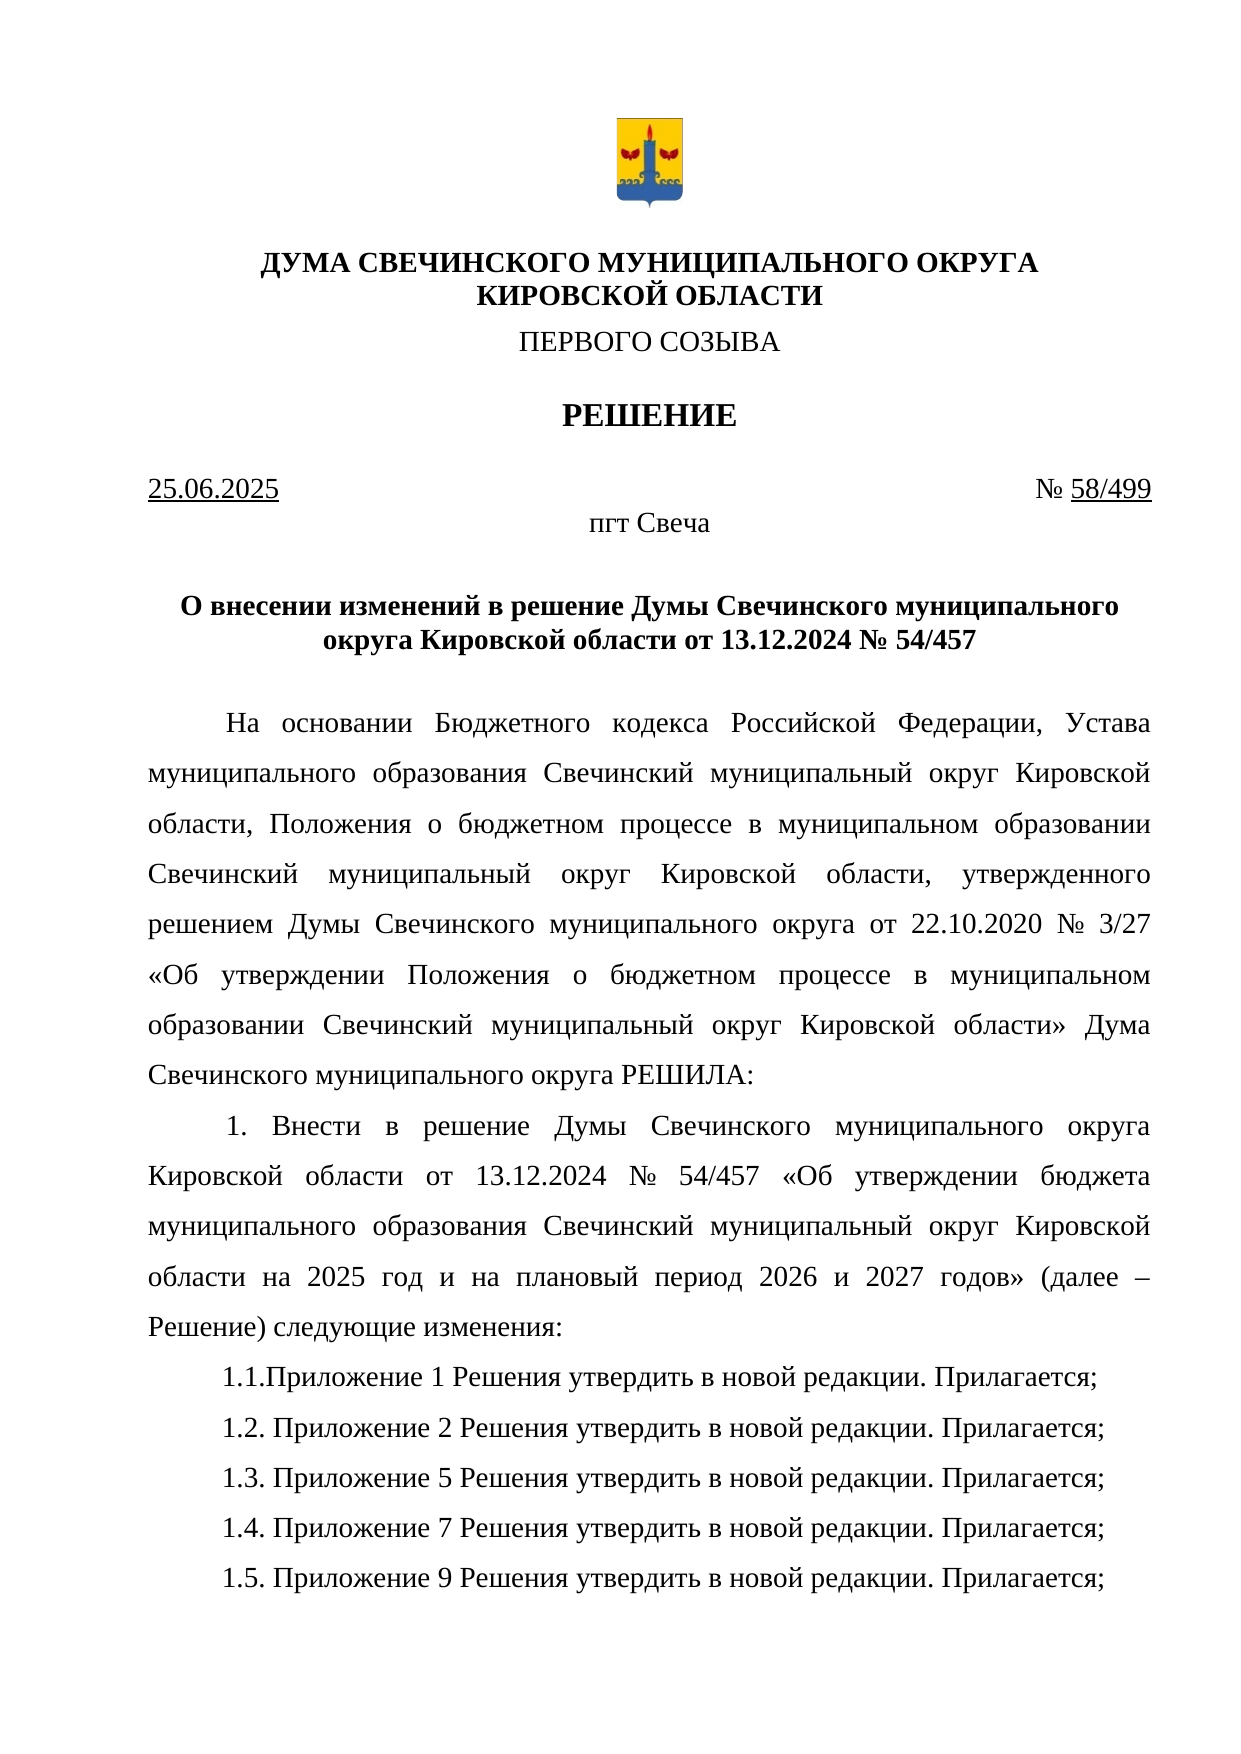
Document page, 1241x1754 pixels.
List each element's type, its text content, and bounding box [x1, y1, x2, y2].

table_header О внесении изменений в решение Думы Свечинского муниципального округа Кировской области от 13.12.2024 № 54/457 [148, 588, 1152, 705]
text ПЕРВОГО СОЗЫВА [148, 324, 1152, 358]
text КИРОВСКОЙ ОБЛАСТИ [148, 278, 1152, 312]
text 1. Внести в решение Думы Свечинского муниципального округа Кировской области от 13.12.2024 № 54/457 «Об утверждении бюджета муниципального образования Свечинский муниципальный округ Кировской области на 2025 год и на плановый период 2026 и 2027 годов» (далее – Решение) следующие изменения: [148, 1108, 1152, 1343]
text РЕШЕНИЕ [148, 395, 1152, 434]
picture [616, 118, 683, 208]
text 1.2. Приложение 2 Решения утвердить в новой редакции. Прилагается; [148, 1410, 1152, 1443]
text 1.4. Приложение 7 Решения утвердить в новой редакции. Прилагается; [148, 1510, 1152, 1544]
text 25.06.2025 № 58/499 [148, 471, 1152, 505]
text ДУМА СВЕЧИНСКОГО МУНИЦИПАЛЬНОГО ОКРУГА [148, 245, 1152, 278]
text 1.1.Приложение 1 Решения утвердить в новой редакции. Прилагается; [148, 1359, 1152, 1393]
text На основании Бюджетного кодекса Российской Федерации, Устава муниципального образования Свечинский муниципальный округ Кировской области, Положения о бюджетном процессе в муниципальном образовании Свечинский муниципальный округ Кировской области, утвержденного решением Думы Свечинского муниципального округа от 22.10.2020 № 3/27 «Об утверждении Положения о бюджетном процессе в муниципальном образовании Свечинский муниципальный округ Кировской области» Дума Свечинского муниципального округа РЕШИЛА: [148, 705, 1152, 1091]
text 1.5. Приложение 9 Решения утвердить в новой редакции. Прилагается; [148, 1561, 1152, 1594]
text 1.3. Приложение 5 Решения утвердить в новой редакции. Прилагается; [148, 1460, 1152, 1493]
text пгт Свеча [148, 505, 1152, 538]
